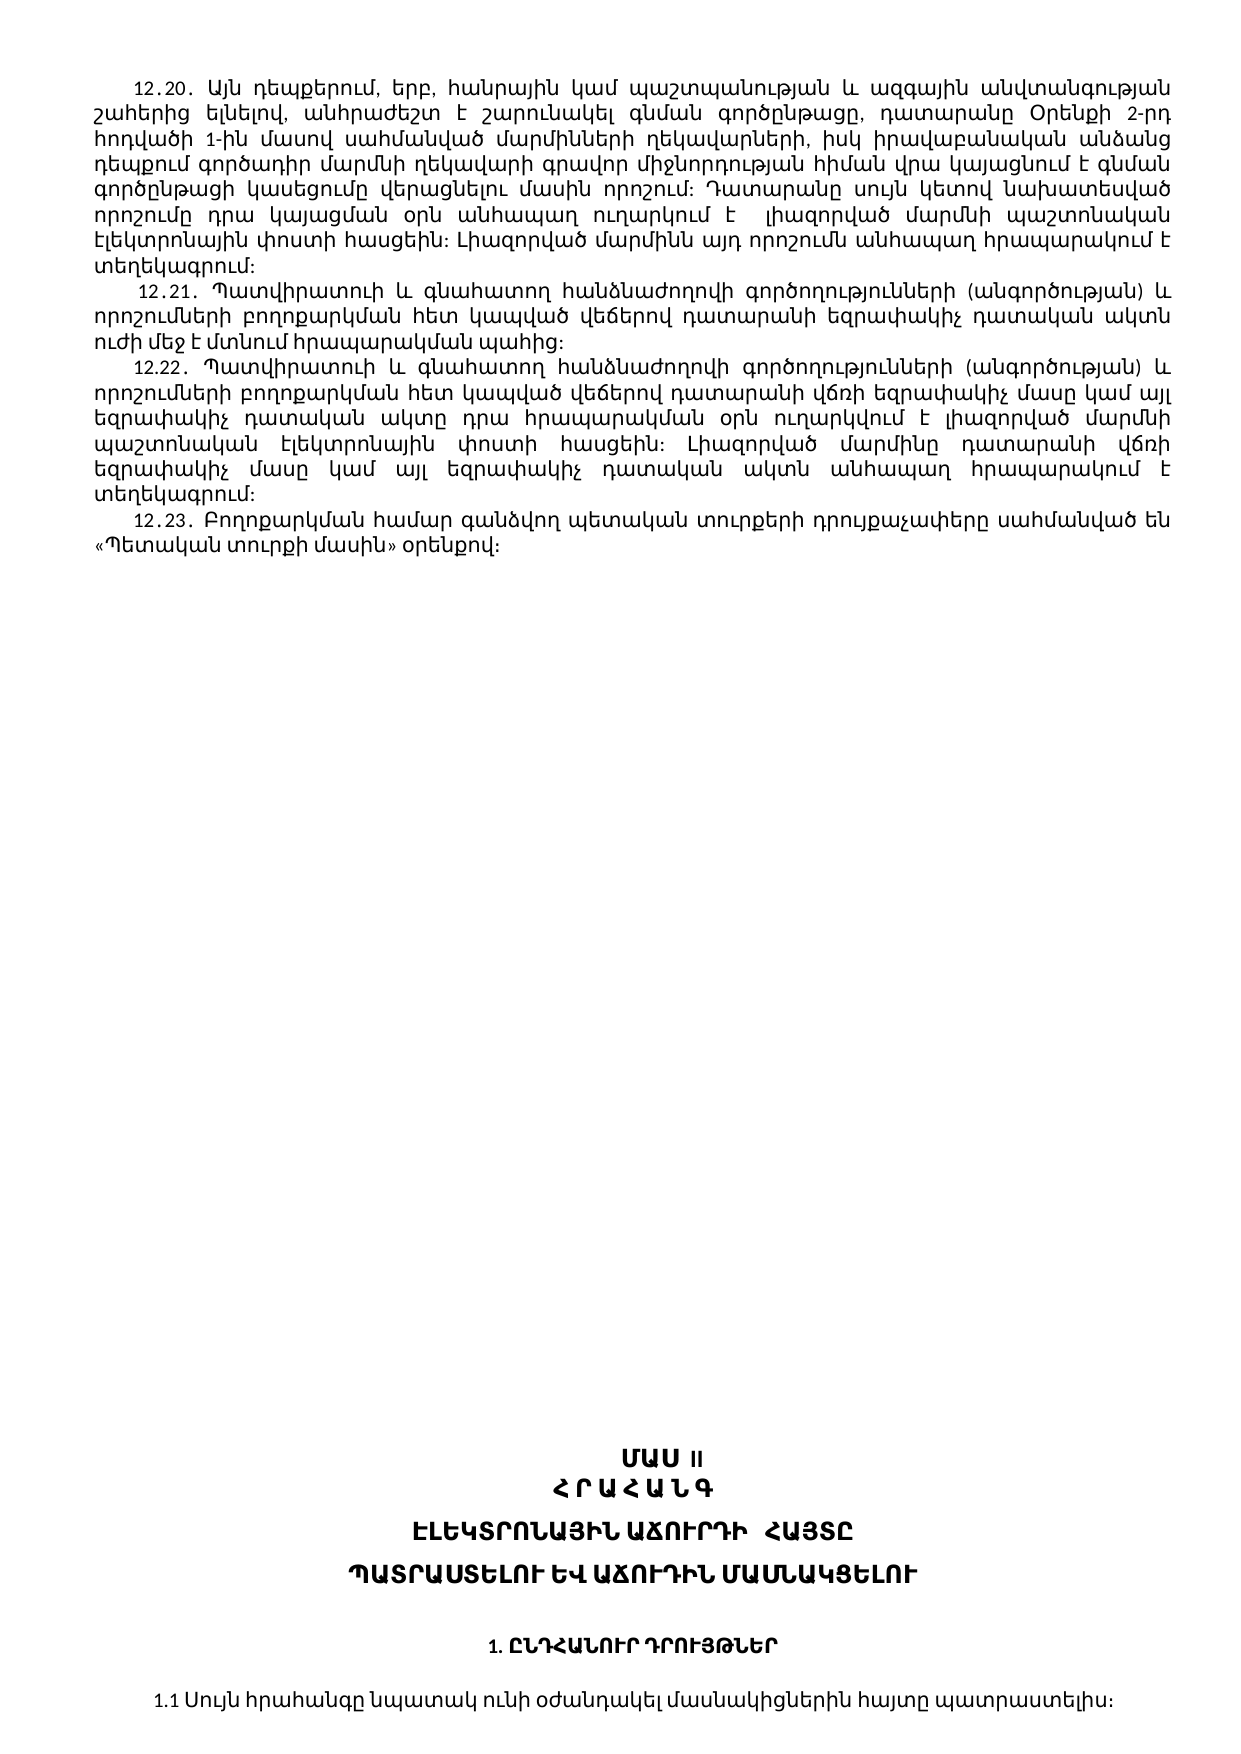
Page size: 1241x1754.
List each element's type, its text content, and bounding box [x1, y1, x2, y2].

text ԷԼԵԿՏՐՈՆԱՅԻՆ ԱՃՈՒՐԴԻ ՀԱՅՏԸ [94, 1517, 1172, 1547]
text 12․21․ Պատվիրատուի և գնահատող հանձնաժողովի գործողությունների (անգործության) և որոշումների բողոքարկման հետ կապված վեճերով դատարանի եզրափակիչ դատական ակտն ուժի մեջ է մտնում հրապարակման պահից: [94, 278, 1171, 354]
text ՄԱՍ II [94, 1443, 1171, 1473]
text 1. ԸՆԴՀԱՆՈՒՐ ԴՐՈՒՅԹՆԵՐ [94, 1633, 1171, 1658]
text 12․20․ Այն դեպքերում, երբ, հանրային կամ պաշտպանության և ազգային անվտանգության շահերից ելնելով, անհրաժեշտ է շարունակել գնման գործընթացը, դատարանը Օրենքի 2-րդ հոդվածի 1-ին մասով սահմանված մարմինների ղեկավարների, իսկ իրավաբանական անձանց դեպքում գործադիր մարմնի ղեկավարի գրավոր միջնորդության հիման վրա կայացնում է գնման գործընթացի կասեցումը վերացնելու մասին որոշում: Դատարանը սույն կետով նախատեսված որոշումը դրա կայացման օրն անհապաղ ուղարկում է լիազորված մարմնի պաշտոնական էլեկտրոնային փոստի հասցեին: Լիազորված մարմինն այդ որոշումն անհապաղ հրապարակում է տեղեկագրում: [94, 75, 1171, 278]
text 1.1 Սույն հրահանգը նպատակ ունի օժանդակել մասնակիցներին հայտը պատրաստելիս։ [94, 1687, 1171, 1713]
text 12.22․ Պատվիրատուի և գնահատող հանձնաժողովի գործողությունների (անգործության) և որոշումների բողոքարկման հետ կապված վեճերով դատարանի վճռի եզրափակիչ մասը կամ այլ եզրափակիչ դատական ակտը դրա հրապարակման օրն ուղարկվում է լիազորված մարմնի պաշտոնական էլեկտրոնային փոստի հասցեին: Լիազորված մարմինը դատարանի վճռի եզրափակիչ մասը կամ այլ եզրափակիչ դատական ակտն անհապաղ հրապարակում է տեղեկագրում: [94, 354, 1171, 507]
text ՊԱՏՐԱՍՏԵԼՈՒ ԵՎ ԱՃՈՒԴԻՆ ՄԱՍՆԱԿՑԵԼՈՒ [94, 1559, 1172, 1590]
text Հ Ր Ա Հ Ա Ն Գ [94, 1473, 1172, 1504]
text 12․23․ Բողոքարկման համար գանձվող պետական տուրքերի դրույքաչափերը սահմանված են «Պետական տուրքի մասին» օրենքով։ [94, 507, 1171, 558]
